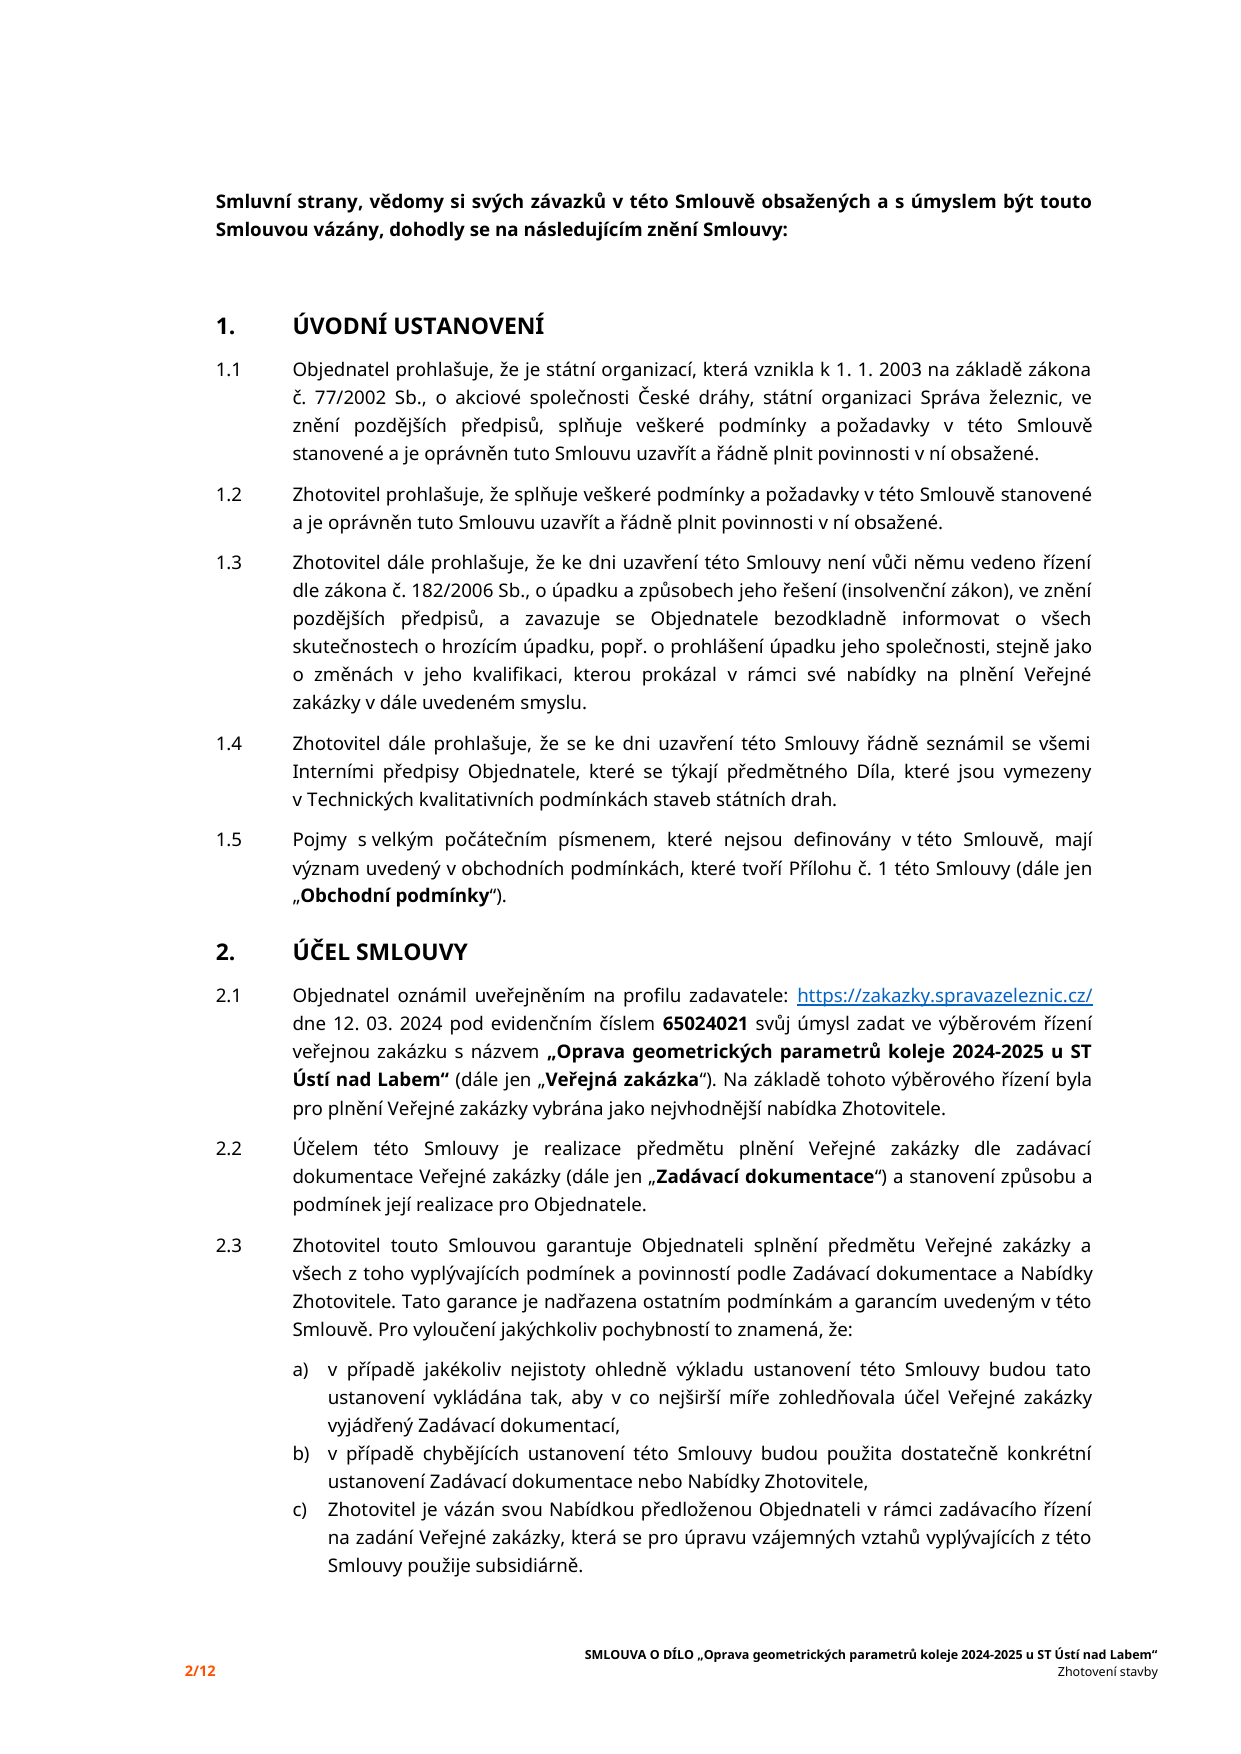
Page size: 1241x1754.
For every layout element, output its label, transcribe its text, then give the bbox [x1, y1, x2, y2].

text Pojmy s velkým počátečním písmenem, které nejsou definovány v této Smlouvě, mají význam uvedený v obchodních podmínkách, které tvoří Přílohu č. 1 této Smlouvy (dále jen „Obchodní podmínky“). [216, 827, 1093, 908]
text Účelem této Smlouvy je realizace předmětu plnění Veřejné zakázky dle zadávací dokumentace Veřejné zakázky (dále jen „Zadávací dokumentace“) a stanovení způsobu a podmínek její realizace pro Objednatele. [216, 1135, 1093, 1217]
text v případě jakékoliv nejistoty ohledně výkladu ustanovení této Smlouvy budou tato ustanovení vykládána tak, aby v co nejširší míře zohledňovala účel Veřejné zakázky vyjádřený Zadávací dokumentací, [292, 1356, 1093, 1438]
text ÚVODNÍ USTANOVENÍ [216, 309, 1093, 341]
text Objednatel oznámil uveřejněním na profilu zadavatele: https://zakazky.spravazeleznic.cz/ dne 12. 03. 2024 pod evidenčním číslem 65024021 svůj úmysl zadat ve výběrovém řízení veřejnou zakázku s názvem „Oprava geometrických parametrů koleje 2024-2025 u ST Ústí nad Labem“ (dále jen „Veřejná zakázka“). Na základě tohoto výběrového řízení byla pro plnění Veřejné zakázky vybrána jako nejvhodnější nabídka Zhotovitele. [216, 983, 1093, 1120]
text Zhotovitel dále prohlašuje, že ke dni uzavření této Smlouvy není vůči němu vedeno řízení dle zákona č. 182/2006 Sb., o úpadku a způsobech jeho řešení (insolvenční zákon), ve znění pozdějších předpisů, a zavazuje se Objednatele bezodkladně informovat o všech skutečnostech o hrozícím úpadku, popř. o prohlášení úpadku jeho společnosti, stejně jako o změnách v jeho kvalifikaci, kterou prokázal v rámci své nabídky na plnění Veřejné zakázky v dále uvedeném smyslu. [216, 549, 1093, 715]
text Zhotovitel touto Smlouvou garantuje Objednateli splnění předmětu Veřejné zakázky a všech z toho vyplývajících podmínek a povinností podle Zadávací dokumentace a Nabídky Zhotovitele. Tato garance je nadřazena ostatním podmínkám a garancím uvedeným v této Smlouvě. Pro vyloučení jakýchkoliv pochybností to znamená, že: [216, 1232, 1093, 1341]
text v případě chybějících ustanovení této Smlouvy budou použita dostatečně konkrétní ustanovení Zadávací dokumentace nebo Nabídky Zhotovitele, [292, 1441, 1093, 1494]
text Zhotovitel prohlašuje, že splňuje veškeré podmínky a požadavky v této Smlouvě stanovené a je oprávněn tuto Smlouvu uzavřít a řádně plnit povinnosti v ní obsažené. [216, 481, 1093, 534]
text Zhotovitel dále prohlašuje, že se ke dni uzavření této Smlouvy řádně seznámil se všemi Interními předpisy Objednatele, které se týkají předmětného Díla, které jsou vymezeny v Technických kvalitativních podmínkách staveb státních drah. [216, 730, 1093, 812]
text ÚČEL SMLOUVY [216, 936, 1093, 967]
text Zhotovitel je vázán svou Nabídkou předloženou Objednateli v rámci zadávacího řízení na zadání Veřejné zakázky, která se pro úpravu vzájemných vztahů vyplývajících z této Smlouvy použije subsidiárně. [292, 1497, 1093, 1578]
text Smluvní strany, vědomy si svých závazků v této Smlouvě obsažených a s úmyslem být touto Smlouvou vázány, dohodly se na následujícím znění Smlouvy: [216, 188, 1093, 242]
text Objednatel prohlašuje, že je státní organizací, která vznikla k 1. 1. 2003 na základě zákona č. 77/2002 Sb., o akciové společnosti České dráhy, státní organizaci Správa železnic, ve znění pozdějších předpisů, splňuje veškeré podmínky a požadavky v této Smlouvě stanovené a je oprávněn tuto Smlouvu uzavřít a řádně plnit povinnosti v ní obsažené. [216, 356, 1093, 466]
